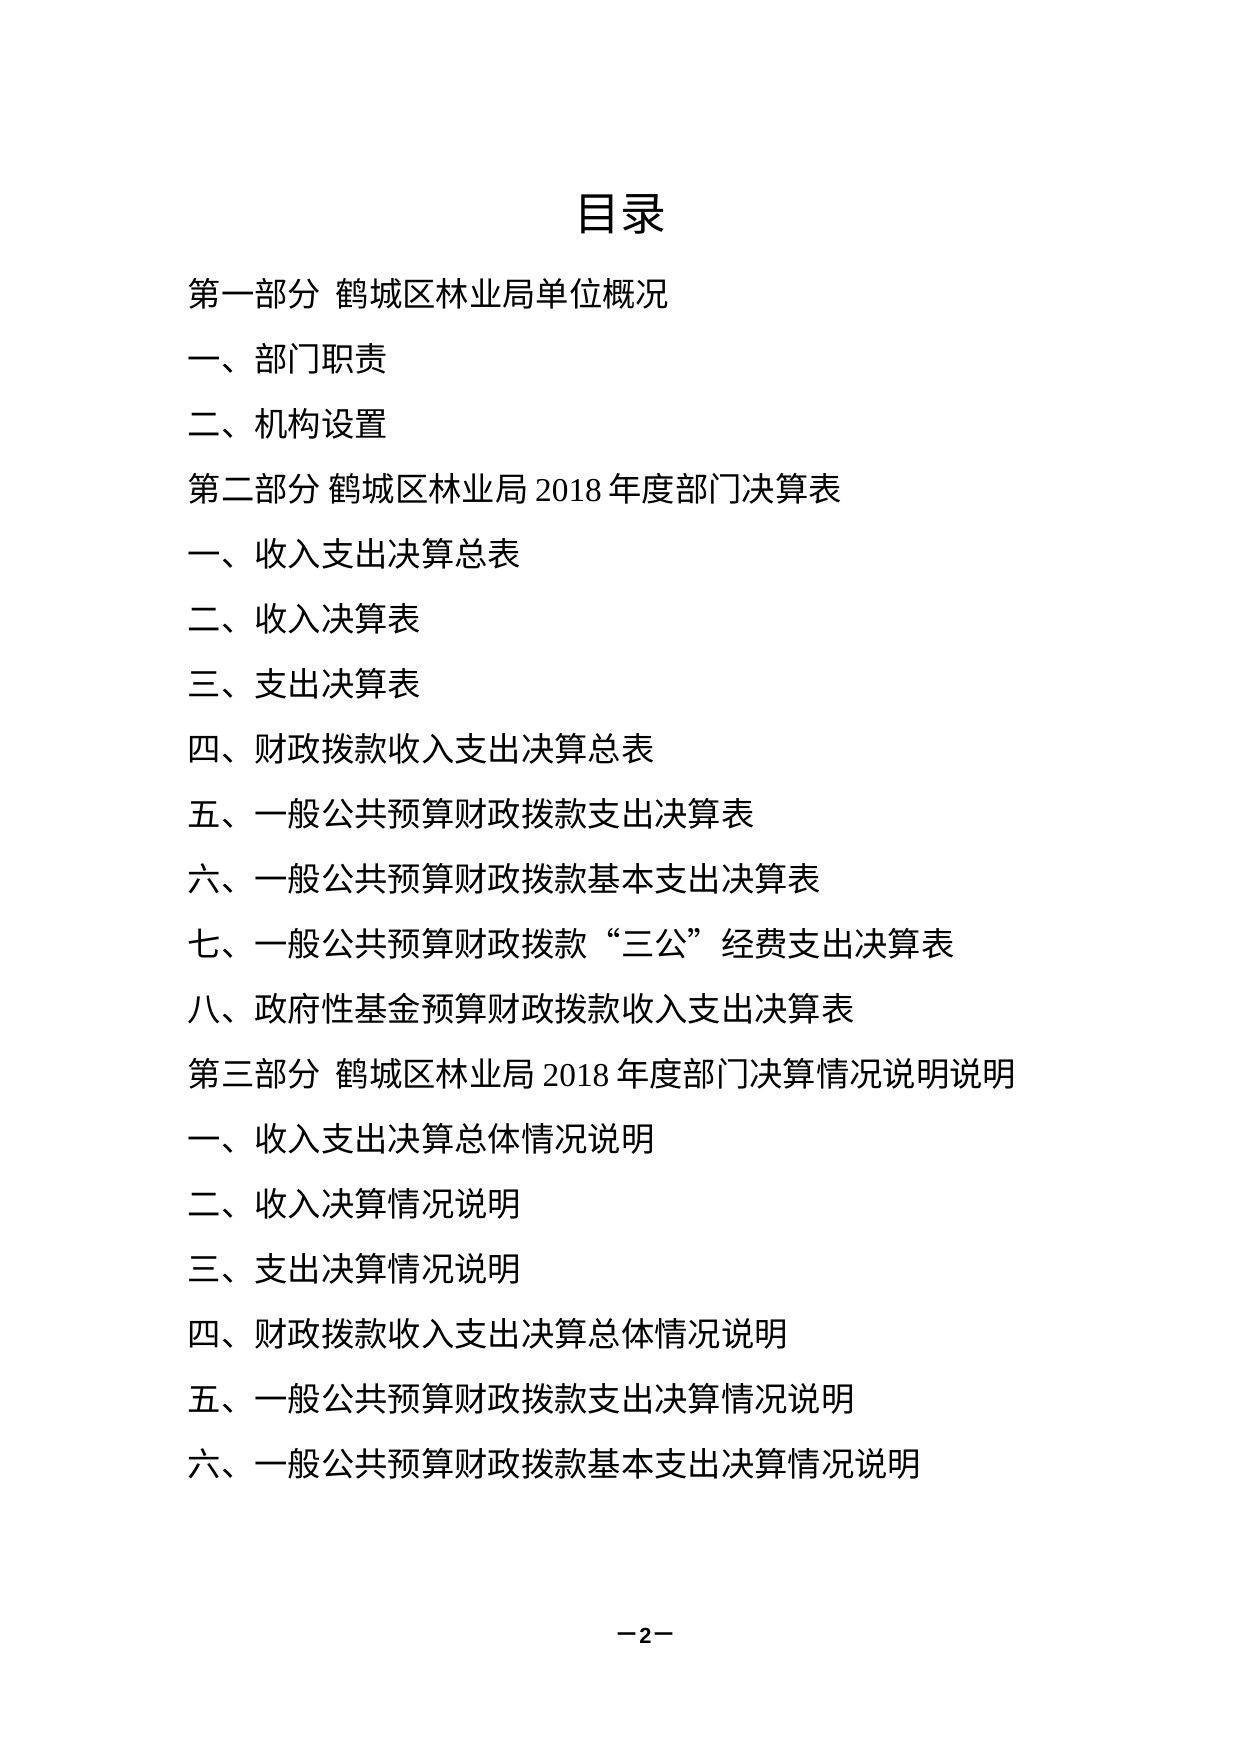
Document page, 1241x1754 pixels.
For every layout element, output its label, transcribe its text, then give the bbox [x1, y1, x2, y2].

text 第一部分 鹤城区林业局单位概况 [187, 259, 1053, 324]
text 六、一般公共预算财政拨款基本支出决算表 [187, 844, 1053, 909]
text 七、一般公共预算财政拨款“三公”经费支出决算表 [187, 909, 1053, 974]
text 目录 [187, 162, 1053, 259]
text 三、支出决算表 [187, 649, 1053, 714]
text 第三部分 鹤城区林业局2018年度部门决算情况说明说明 [187, 1039, 1053, 1104]
text 一、收入支出决算总体情况说明 [187, 1104, 1053, 1169]
text 第二部分 鹤城区林业局2018年度部门决算表 [187, 454, 1053, 519]
text 一、收入支出决算总表 [187, 519, 1053, 584]
text 五、一般公共预算财政拨款支出决算表 [187, 779, 1053, 844]
text 二、收入决算表 [187, 584, 1053, 649]
text 四、财政拨款收入支出决算总体情况说明 [187, 1299, 1053, 1364]
text 五、一般公共预算财政拨款支出决算情况说明 [187, 1364, 1053, 1429]
text 四、财政拨款收入支出决算总表 [187, 714, 1053, 779]
text 六、一般公共预算财政拨款基本支出决算情况说明 [187, 1429, 1053, 1494]
text 一、部门职责 [187, 324, 1053, 389]
text 八、政府性基金预算财政拨款收入支出决算表 [187, 974, 1053, 1039]
text 二、机构设置 [187, 389, 1053, 454]
text 三、支出决算情况说明 [187, 1234, 1053, 1299]
text 二、收入决算情况说明 [187, 1169, 1053, 1234]
